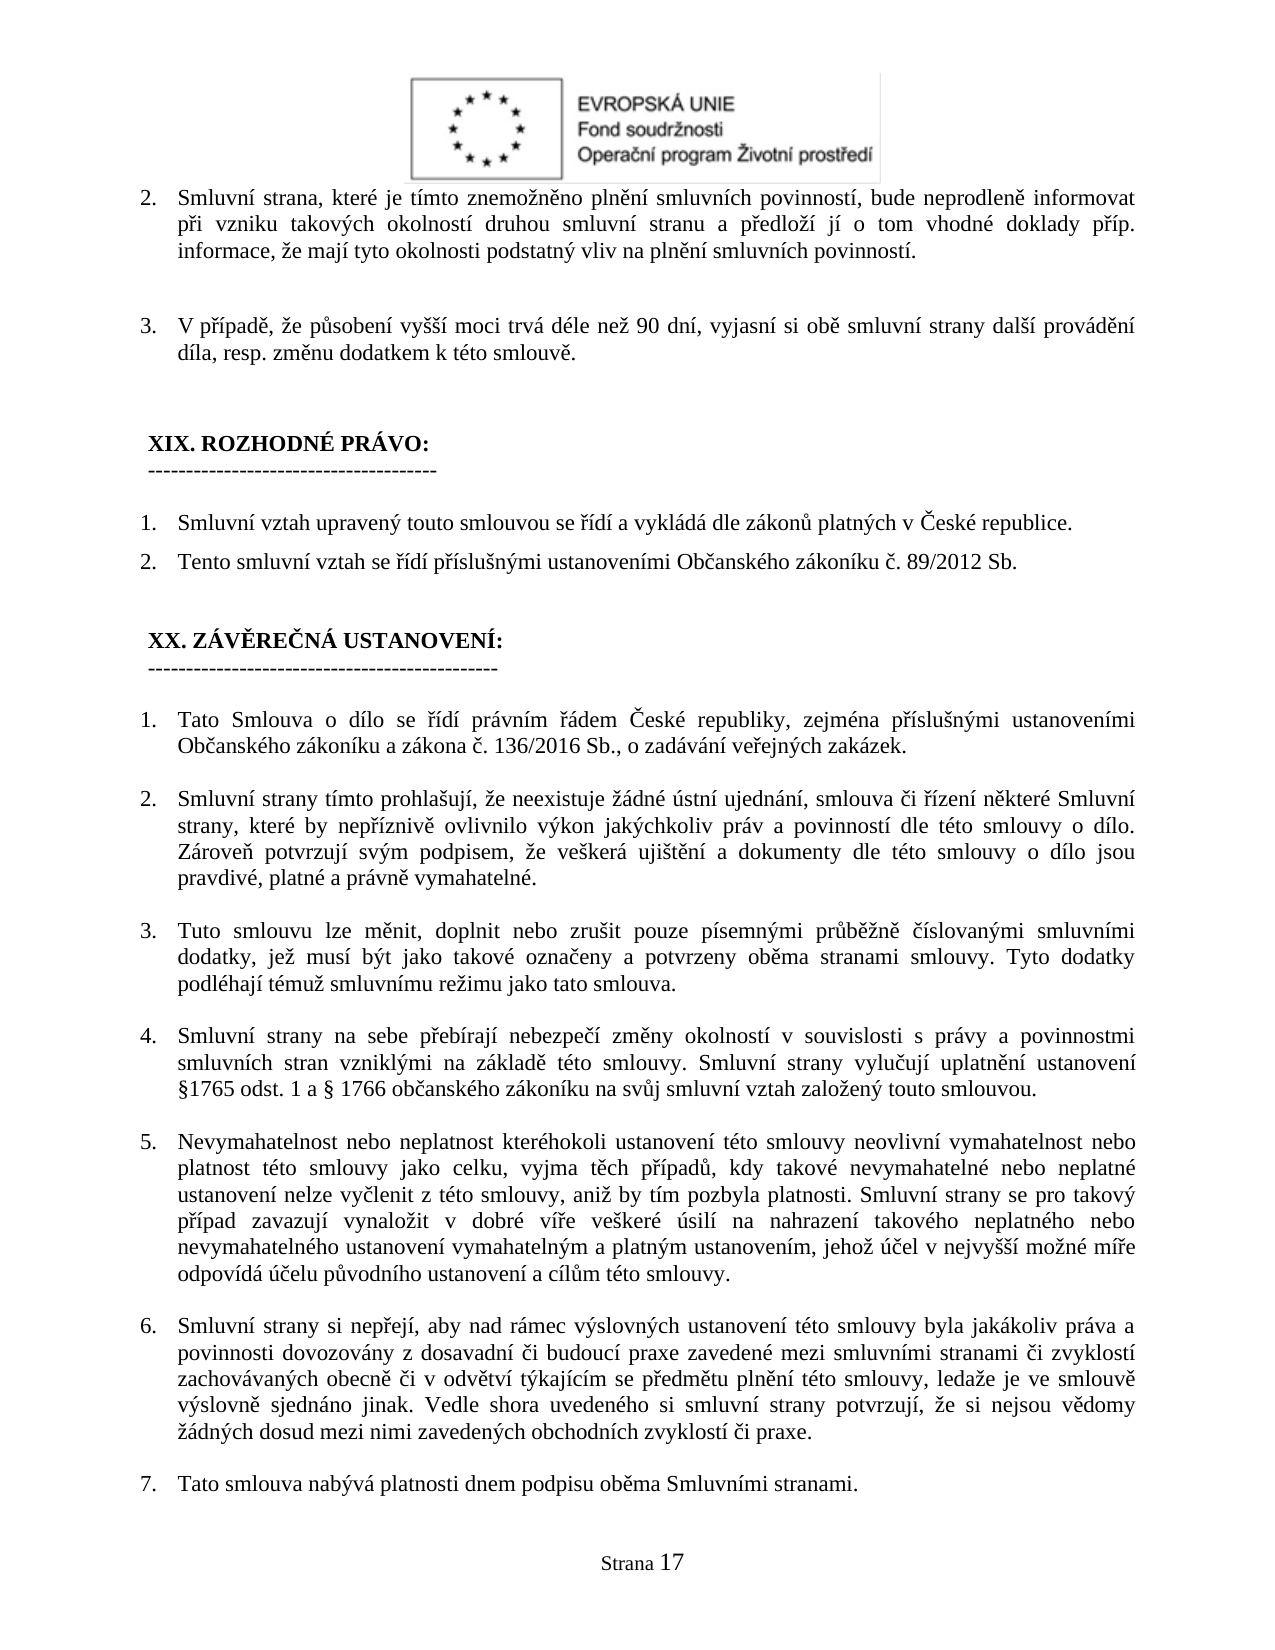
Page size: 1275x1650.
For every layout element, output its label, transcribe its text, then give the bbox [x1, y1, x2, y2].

list V případě, že působení vyšší moci trvá déle než 90 dní, vyjasní si obě smluvní strany další provádění díla, resp. změnu dodatkem k této smlouvě. [140, 312, 1137, 365]
text ---------------------------------------------- [148, 653, 1137, 680]
text -------------------------------------- [148, 457, 1137, 483]
list Tato Smlouva o dílo se řídí právním řádem České republiky, zejména příslušnými ustanoveními Občanského zákoníku a zákona č. 136/2016 Sb., o zadávání veřejných zakázek. [140, 706, 1137, 759]
subtitle Smluvní vztah upravený touto smlouvou se řídí a vykládá dle zákonů platných v České republice. [140, 509, 1137, 536]
list Tato smlouva nabývá platnosti dnem podpisu oběma Smluvními stranami. [140, 1471, 1137, 1497]
list Smluvní strany si nepřejí, aby nad rámec výslovných ustanovení této smlouvy byla jakákoliv práva a povinnosti dovozovány z dosavadní či budoucí praxe zavedené mezi smluvními stranami či zvyklostí zachovávaných obecně či v odvětví týkajícím se předmětu plnění této smlouvy, ledaže je ve smlouvě výslovně sjednáno jinak. Vedle shora uvedeného si smluvní strany potvrzují, že si nejsou vědomy žádných dosud mezi nimi zavedených obchodních zvyklostí či praxe. [140, 1312, 1137, 1444]
subtitle XX. ZÁVĚREČNÁ USTANOVENÍ: [148, 627, 1137, 653]
list Tuto smlouvu lze měnit, doplnit nebo zrušit pouze písemnými průběžně číslovanými smluvními dodatky, jež musí být jako takové označeny a potvrzeny oběma stranami smlouvy. Tyto dodatky podléhají témuž smluvnímu režimu jako tato smlouva. [140, 917, 1137, 996]
list Smluvní strany tímto prohlašují, že neexistuje žádné ústní ujednání, smlouva či řízení některé Smluvní strany, které by nepříznivě ovlivnilo výkon jakýchkoliv práv a povinností dle této smlouvy o dílo. Zároveň potvrzují svým podpisem, že veškerá ujištění a dokumenty dle této smlouvy o dílo jsou pravdivé, platné a právně vymahatelné. [140, 785, 1137, 891]
list Nevymahatelnost nebo neplatnost kteréhokoli ustanovení této smlouvy neovlivní vymahatelnost nebo platnost této smlouvy jako celku, vyjma těch případů, kdy takové nevymahatelné nebo neplatné ustanovení nelze vyčlenit z této smlouvy, aniž by tím pozbyla platnosti. Smluvní strany se pro takový případ zavazují vynaložit v dobré víře veškeré úsilí na nahrazení takového neplatného nebo nevymahatelného ustanovení vymahatelným a platným ustanovením, jehož účel v nejvyšší možné míře odpovídá účelu původního ustanovení a cílům této smlouvy. [140, 1128, 1137, 1286]
subtitle XIX. ROZHODNÉ PRÁVO: [148, 430, 1137, 457]
subtitle Smluvní strana, které je tímto znemožněno plnění smluvních povinností, bude neprodleně informovat při vzniku takových okolností druhou smluvní stranu a předloží jí o tom vhodné doklady příp. informace, že mají tyto okolnosti podstatný vliv na plnění smluvních povinností. [140, 184, 1137, 263]
list Tento smluvní vztah se řídí příslušnými ustanoveními Občanského zákoníku č. 89/2012 Sb. [140, 548, 1146, 574]
picture [403, 73, 882, 185]
list Smluvní strany na sebe přebírají nebezpečí změny okolností v souvislosti s právy a povinnostmi smluvních stran vzniklými na základě této smlouvy. Smluvní strany vylučují uplatnění ustanovení §1765 odst. 1 a § 1766 občanského zákoníku na svůj smluvní vztah založený touto smlouvou. [140, 1022, 1137, 1102]
